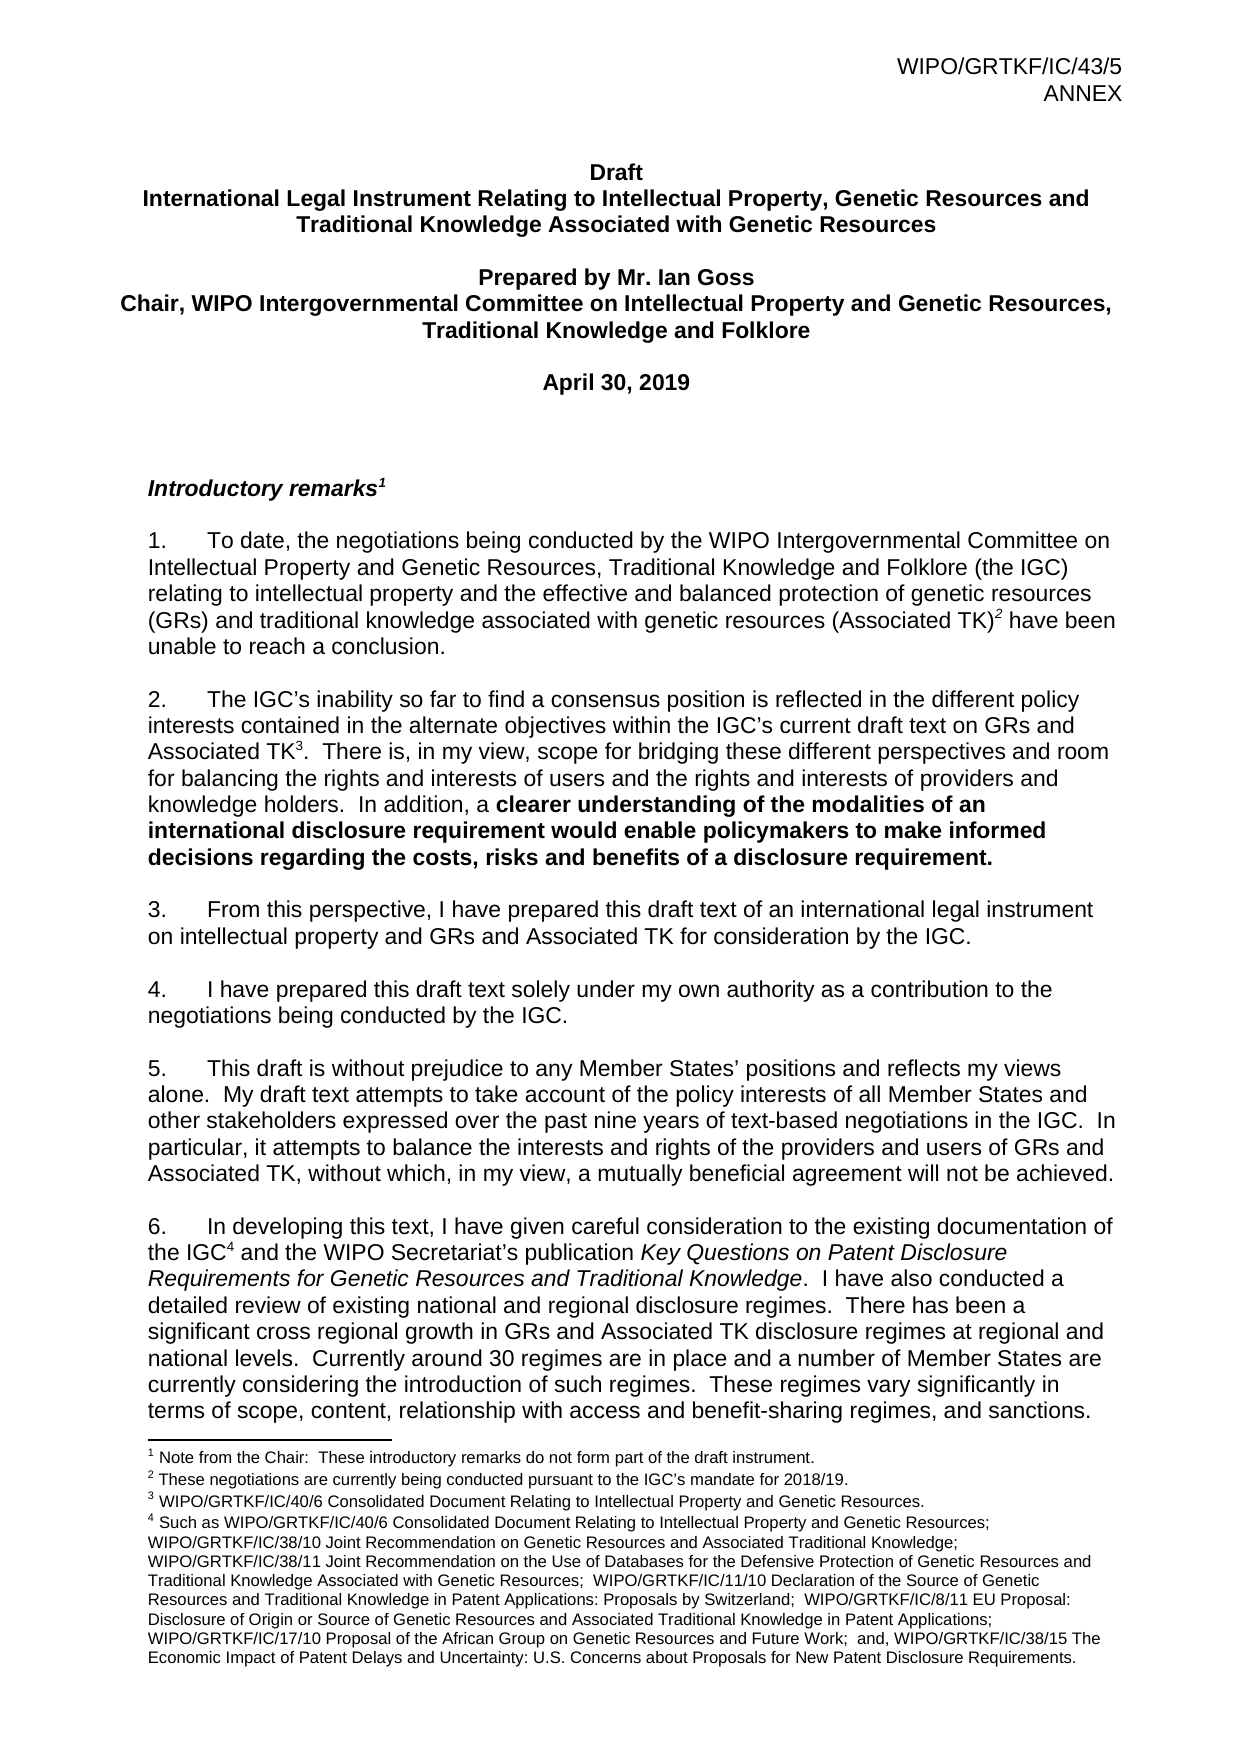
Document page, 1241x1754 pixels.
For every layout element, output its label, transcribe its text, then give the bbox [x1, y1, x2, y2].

text 5. This draft is without prejudice to any Member States’ positions and reflects my views alone. My draft text attempts to take account of the policy interests of all Member States and other stakeholders expressed over the past nine years of text-based negotiations in the IGC. In particular, it attempts to balance the interests and rights of the providers and users of GRs and Associated TK, without which, in my view, a mutually beneficial agreement will not be achieved. [148, 1054, 1122, 1186]
text Introductory remarks [148, 475, 1122, 501]
text 3. From this perspective, I have prepared this draft text of an international legal instrument on intellectual property and GRs and Associated TK for consideration by the IGC. [148, 896, 1122, 949]
text Draft [110, 158, 1122, 185]
text Prepared by Mr. Ian Goss [110, 264, 1122, 290]
text Chair, WIPO Intergovernmental Committee on Intellectual Property and Genetic Resources, Traditional Knowledge and Folklore [110, 290, 1122, 343]
text International Legal Instrument Relating to Intellectual Property, Genetic Resources and Traditional Knowledge Associated with Genetic Resources [110, 185, 1122, 238]
text 1. To date, the negotiations being conducted by the WIPO Intergovernmental Committee on Intellectual Property and Genetic Resources, Traditional Knowledge and Folklore (the IGC) relating to intellectual property and the effective and balanced protection of genetic resources (GRs) and traditional knowledge associated with genetic resources (Associated TK) have been unable to reach a conclusion. [148, 527, 1122, 659]
text 2. The IGC’s inability so far to find a consensus position is reflected in the different policy interests contained in the alternate objectives within the IGC’s current draft text on GRs and Associated TK. There is, in my view, scope for bridging these different perspectives and room for balancing the rights and interests of users and the rights and interests of providers and knowledge holders. In addition, a clearer understanding of the modalities of an international disclosure requirement would enable policymakers to make informed decisions regarding the costs, risks and benefits of a disclosure requirement. [148, 686, 1122, 870]
text April 30, 2019 [110, 369, 1122, 396]
text 4. I have prepared this draft text solely under my own authority as a contribution to the negotiations being conducted by the IGC. [148, 976, 1122, 1028]
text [148, 1213, 1122, 1423]
